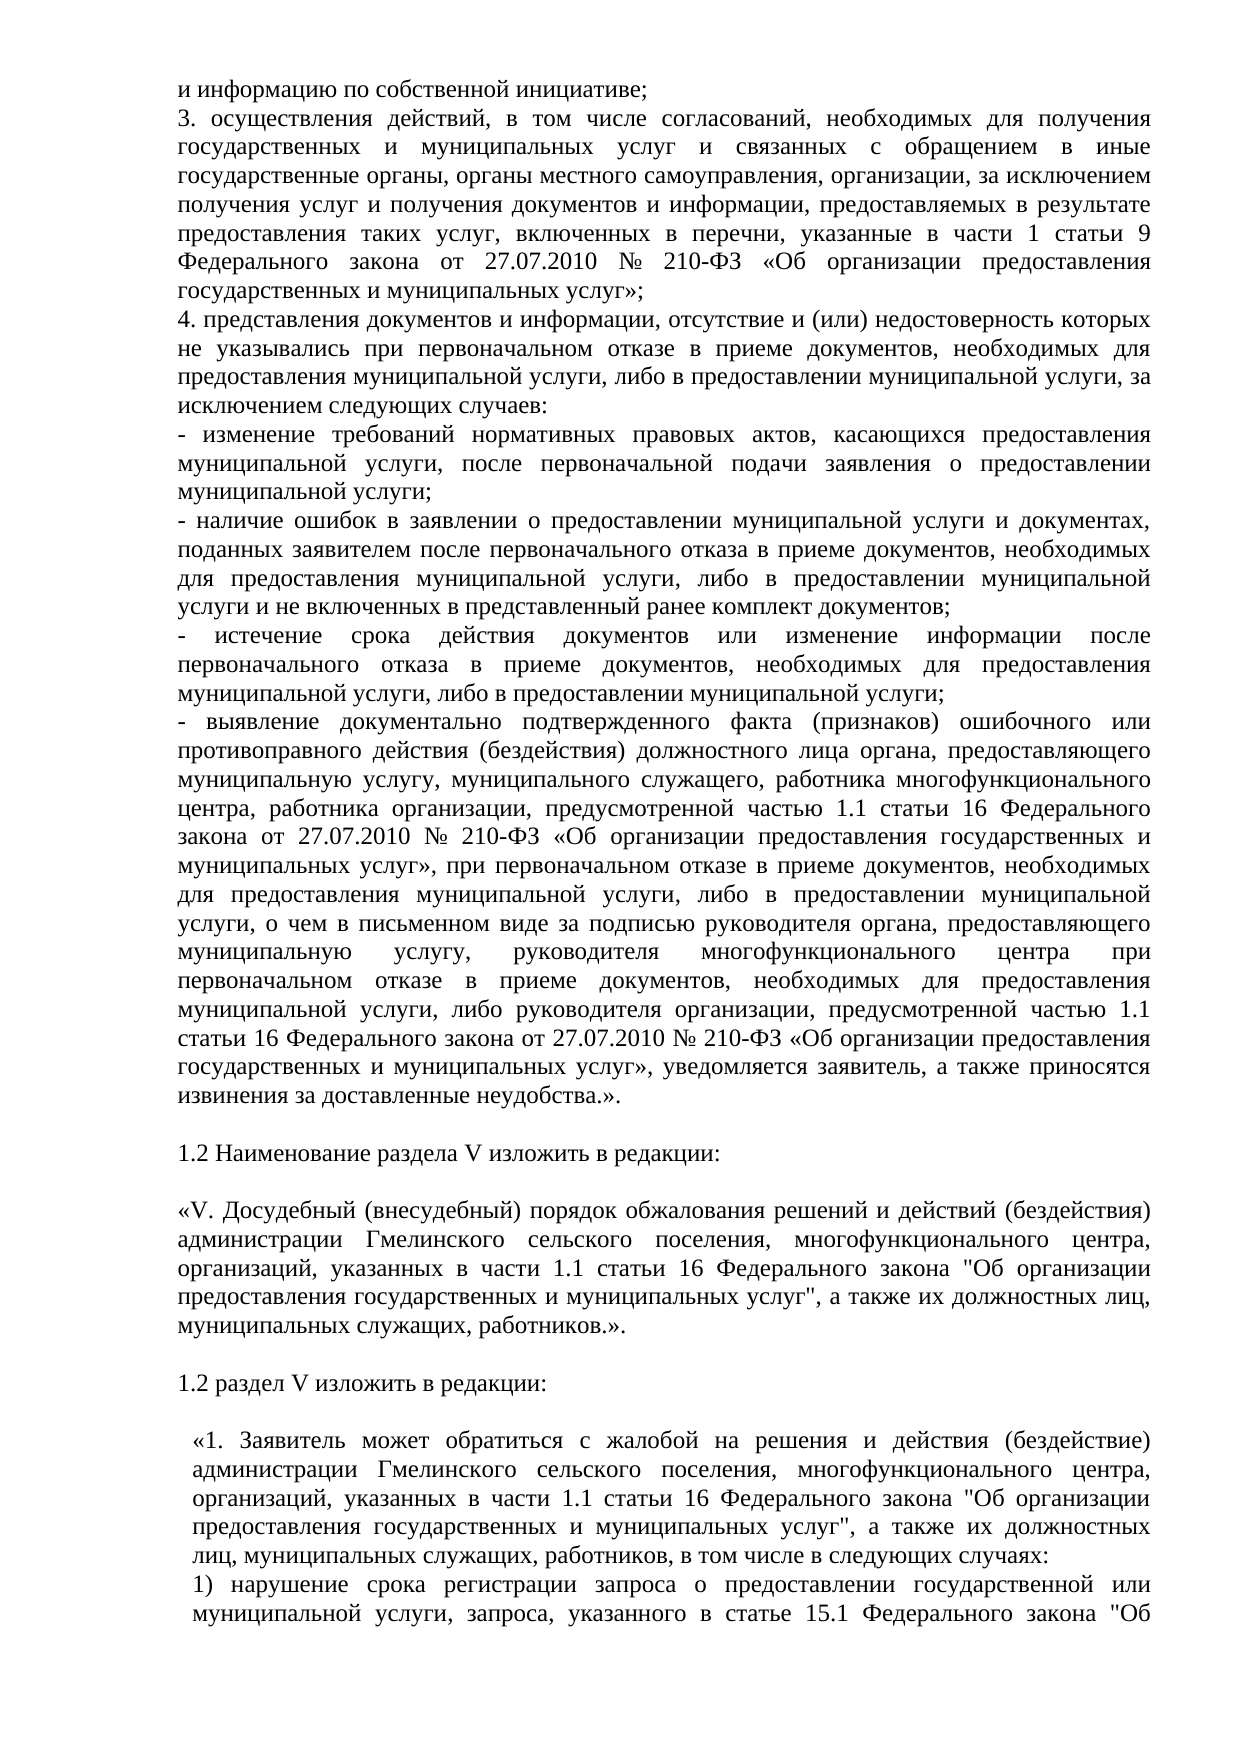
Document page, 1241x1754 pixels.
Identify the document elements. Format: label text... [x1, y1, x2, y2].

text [177, 74, 1152, 103]
text - выявление документально подтвержденного факта (признаков) ошибочного или противоправного действия (бездействия) должностного лица органа, предоставляющего муниципальную услугу, муниципального служащего, работника многофункционального центра, работника организации, предусмотренной частью 1.1 статьи 16 Федерального закона от 27.07.2010 № 210-ФЗ «Об организации предоставления государственных и муниципальных услуг», при первоначальном отказе в приеме документов, необходимых для предоставления муниципальной услуги, либо в предоставлении муниципальной услуги, о чем в письменном виде за подписью руководителя органа, предоставляющего муниципальную услугу, руководителя многофункционального центра при первоначальном отказе в приеме документов, необходимых для предоставления муниципальной услуги, либо руководителя организации, предусмотренной частью 1.1 статьи 16 Федерального закона от 27.07.2010 № 210-ФЗ «Об организации предоставления государственных и муниципальных услуг», уведомляется заявитель, а также приносятся извинения за доставленные неудобства.». [177, 706, 1152, 1109]
text 4. представления документов и информации, отсутствие и (или) недостоверность которых не указывались при первоначальном отказе в приеме документов, необходимых для предоставления муниципальной услуги, либо в предоставлении муниципальной услуги, за исключением следующих случаев: [177, 304, 1152, 419]
text «V. Досудебный (внесудебный) порядок обжалования решений и действий (бездействия) администрации Гмелинского сельского поселения, многофункционального центра, организаций, указанных в части 1.1 статьи 16 Федерального закона "Об организации предоставления государственных и муниципальных услуг", а также их должностных лиц, муниципальных служащих, работников.». [177, 1195, 1152, 1339]
text 1.2 Наименование раздела V изложить в редакции: [177, 1138, 1152, 1166]
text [192, 1569, 1152, 1626]
list раздел V изложить в редакции: [177, 1368, 1152, 1396]
text «1. Заявитель может обратиться с жалобой на решения и действия (бездействие) администрации Гмелинского сельского поселения, многофункционального центра, организаций, указанных в части 1.1 статьи 16 Федерального закона "Об организации предоставления государственных и муниципальных услуг", а также их должностных лиц, муниципальных служащих, работников, в том числе в следующих случаях: [192, 1425, 1152, 1569]
text - истечение срока действия документов или изменение информации после первоначального отказа в приеме документов, необходимых для предоставления муниципальной услуги, либо в предоставлении муниципальной услуги; [177, 620, 1152, 706]
text 3. осуществления действий, в том числе согласований, необходимых для получения государственных и муниципальных услуг и связанных с обращением в иные государственные органы, органы местного самоуправления, организации, за исключением получения услуг и получения документов и информации, предоставляемых в результате предоставления таких услуг, включенных в перечни, указанные в части 1 статьи 9 Федерального закона от 27.07.2010 № 210-ФЗ «Об организации предоставления государственных и муниципальных услуг»; [177, 103, 1152, 304]
text - наличие ошибок в заявлении о предоставлении муниципальной услуги и документах, поданных заявителем после первоначального отказа в приеме документов, необходимых для предоставления муниципальной услуги, либо в предоставлении муниципальной услуги и не включенных в представленный ранее комплект документов; [177, 505, 1152, 620]
text - изменение требований нормативных правовых актов, касающихся предоставления муниципальной услуги, после первоначальной подачи заявления о предоставлении муниципальной услуги; [177, 419, 1152, 505]
